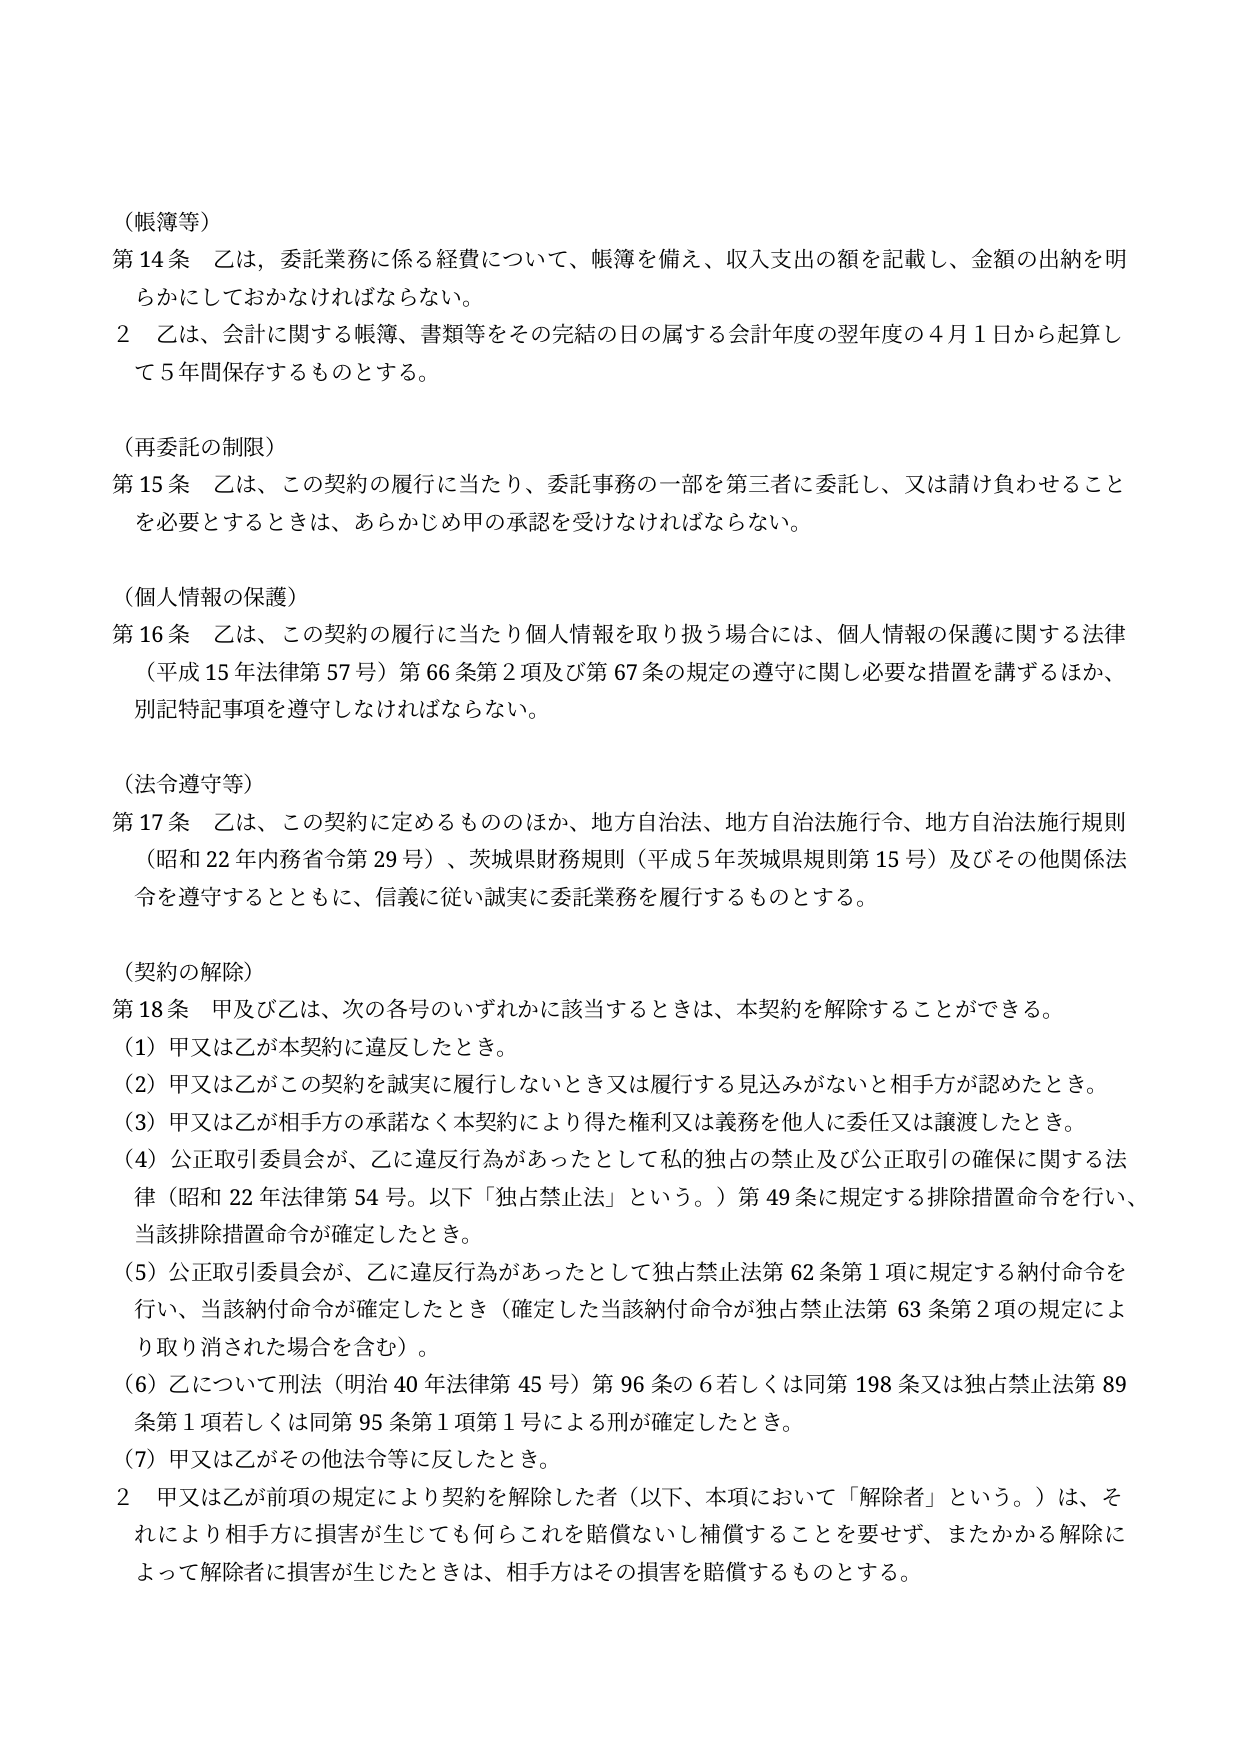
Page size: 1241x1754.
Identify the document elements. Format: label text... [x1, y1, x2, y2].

text （個人情報の保護） [112, 577, 1128, 614]
text 第14条 乙は，委託業務に係る経費について、帳簿を備え、収入支出の額を記載し、金額の出納を明らかにしておかなければならない。 [112, 239, 1128, 314]
text 第16条 乙は、この契約の履行に当たり個人情報を取り扱う場合には、個人情報の保護に関する法律（平成15年法律第57号）第66条第２項及び第67条の規定の遵守に関し必要な措置を講ずるほか、別記特記事項を遵守しなければならない。 [112, 614, 1128, 727]
text 第17条 乙は、この契約に定めるもののほか、地方自治法、地方自治法施行令、地方自治法施行規則（昭和22年内務省令第29号）、茨城県財務規則（平成５年茨城県規則第15号）及びその他関係法令を遵守するとともに、信義に従い誠実に委託業務を履行するものとする。 [112, 802, 1128, 914]
text （4）公正取引委員会が、乙に違反行為があったとして私的独占の禁止及び公正取引の確保に関する法律（昭和 22 年法律第 54 号。以下「独占禁止法」という。）第49条に規定する排除措置命令を行い、当該排除措置命令が確定したとき。 [112, 1139, 1128, 1252]
text 第15条 乙は、この契約の履行に当たり、委託事務の一部を第三者に委託し、又は請け負わせることを必要とするときは、あらかじめ甲の承認を受けなければならない。 [112, 464, 1128, 539]
text （契約の解除） [112, 952, 1128, 989]
text 第18条 甲及び乙は、次の各号のいずれかに該当するときは、本契約を解除することができる。 [112, 989, 1128, 1027]
text ２ 乙は、会計に関する帳簿、書類等をその完結の日の属する会計年度の翌年度の４月１日から起算して５年間保存するものとする。 [112, 314, 1128, 389]
text （3）甲又は乙が相手方の承諾なく本契約により得た権利又は義務を他人に委任又は譲渡したとき。 [112, 1102, 1128, 1139]
text （1）甲又は乙が本契約に違反したとき。 [112, 1027, 1128, 1064]
text （6）乙について刑法（明治40 年法律第 45 号）第 96 条の６若しくは同第 198 条又は独占禁止法第 89 条第１項若しくは同第 95 条第１項第１号による刑が確定したとき。 [112, 1364, 1128, 1439]
text （2）甲又は乙がこの契約を誠実に履行しないとき又は履行する見込みがないと相手方が認めたとき。 [112, 1064, 1128, 1102]
text （再委託の制限） [112, 427, 1128, 464]
text （帳簿等） [112, 202, 1128, 239]
text ２ 甲又は乙が前項の規定により契約を解除した者（以下、本項において「解除者」という。）は、それにより相手方に損害が生じても何らこれを賠償ないし補償することを要せず、またかかる解除によって解除者に損害が生じたときは、相手方はその損害を賠償するものとする。 [112, 1477, 1128, 1589]
text （7）甲又は乙がその他法令等に反したとき。 [112, 1439, 1128, 1477]
text （法令遵守等） [112, 764, 1128, 802]
text （5）公正取引委員会が、乙に違反行為があったとして独占禁止法第62条第１項に規定する納付命令を行い、当該納付命令が確定したとき（確定した当該納付命令が独占禁止法第 63 条第２項の規定により取り消された場合を含む）。 [112, 1252, 1128, 1364]
